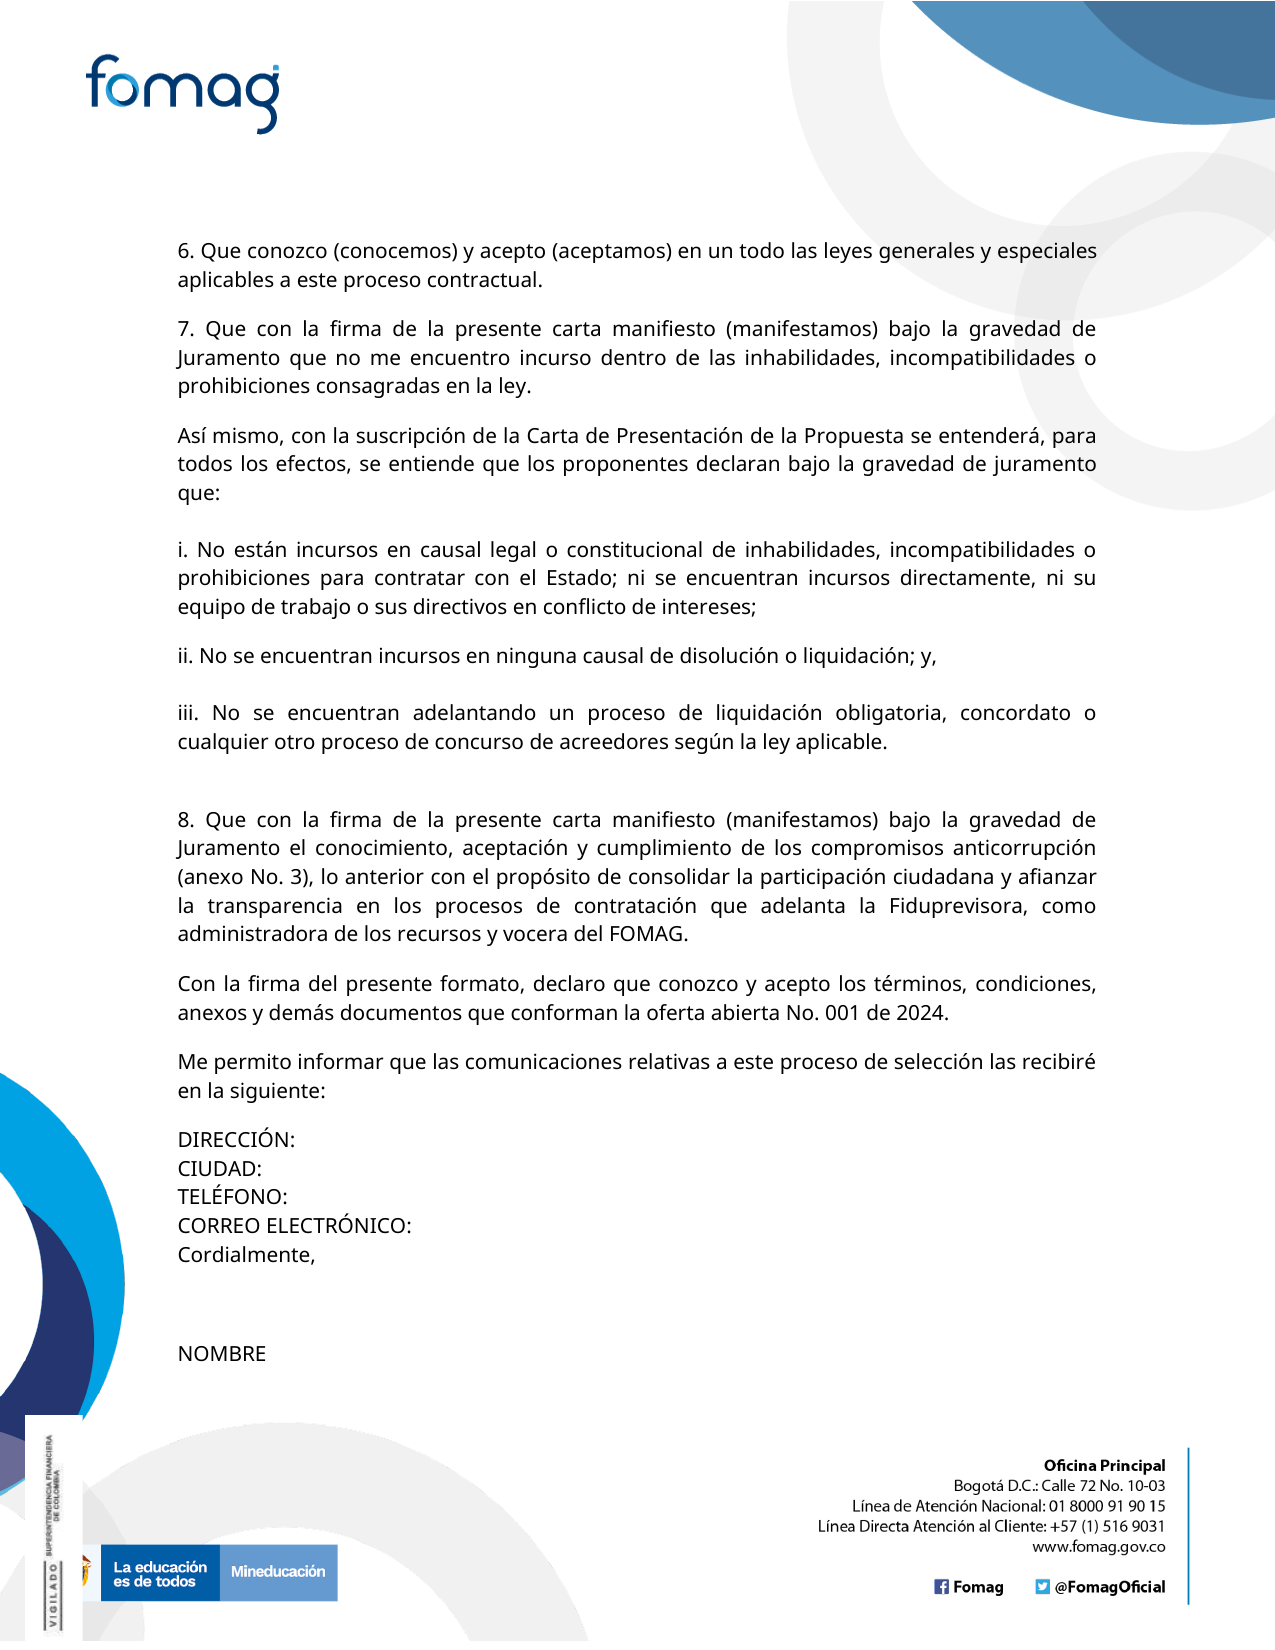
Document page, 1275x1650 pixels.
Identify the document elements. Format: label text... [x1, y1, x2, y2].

text Me permito informar que las comunicaciones relativas a este proceso de selección las recibiré en la siguiente: [177, 1047, 1098, 1104]
text CIUDAD: [177, 1154, 1098, 1182]
text CORREO ELECTRÓNICO: [177, 1211, 1098, 1239]
text i. No están incursos en causal legal o constitucional de inhabilidades, incompatibilidades o prohibiciones para contratar con el Estado; ni se encuentran incursos directamente, ni su equipo de trabajo o sus directivos en conflicto de intereses; [177, 535, 1098, 621]
text 6. Que conozco (conocemos) y acepto (aceptamos) en un todo las leyes generales y especiales aplicables a este proceso contractual. [177, 236, 1098, 293]
text 7. Que con la firma de la presente carta manifiesto (manifestamos) bajo la gravedad de Juramento que no me encuentro incurso dentro de las inhabilidades, incompatibilidades o prohibiciones consagradas en la ley. [177, 314, 1098, 400]
text iii. No se encuentran adelantando un proceso de liquidación obligatoria, concordato o cualquier otro proceso de concurso de acreedores según la ley aplicable. [177, 698, 1098, 755]
text NOMBRE [177, 1339, 1098, 1367]
text Cordialmente, [177, 1240, 1098, 1268]
text TELÉFONO: [177, 1182, 1098, 1211]
picture [0, 1043, 1275, 1650]
text Con la firma del presente formato, declaro que conozco y acepto los términos, condiciones, anexos y demás documentos que conforman la oferta abierta No. 001 de 2024. [177, 969, 1098, 1026]
text Así mismo, con la suscripción de la Carta de Presentación de la Propuesta se entenderá, para todos los efectos, se entiende que los proponentes declaran bajo la gravedad de juramento que: [177, 421, 1098, 506]
picture [2, 1, 1275, 558]
text 8. Que con la firma de la presente carta manifiesto (manifestamos) bajo la gravedad de Juramento el conocimiento, aceptación y cumplimiento de los compromisos anticorrupción (anexo No. 3), lo anterior con el propósito de consolidar la participación ciudadana y afianzar la transparencia en los procesos de contratación que adelanta la Fiduprevisora, como administradora de los recursos y vocera del FOMAG. [177, 805, 1098, 948]
text ii. No se encuentran incursos en ninguna causal de disolución o liquidación; y, [177, 642, 1098, 670]
text DIRECCIÓN: [177, 1125, 1098, 1154]
